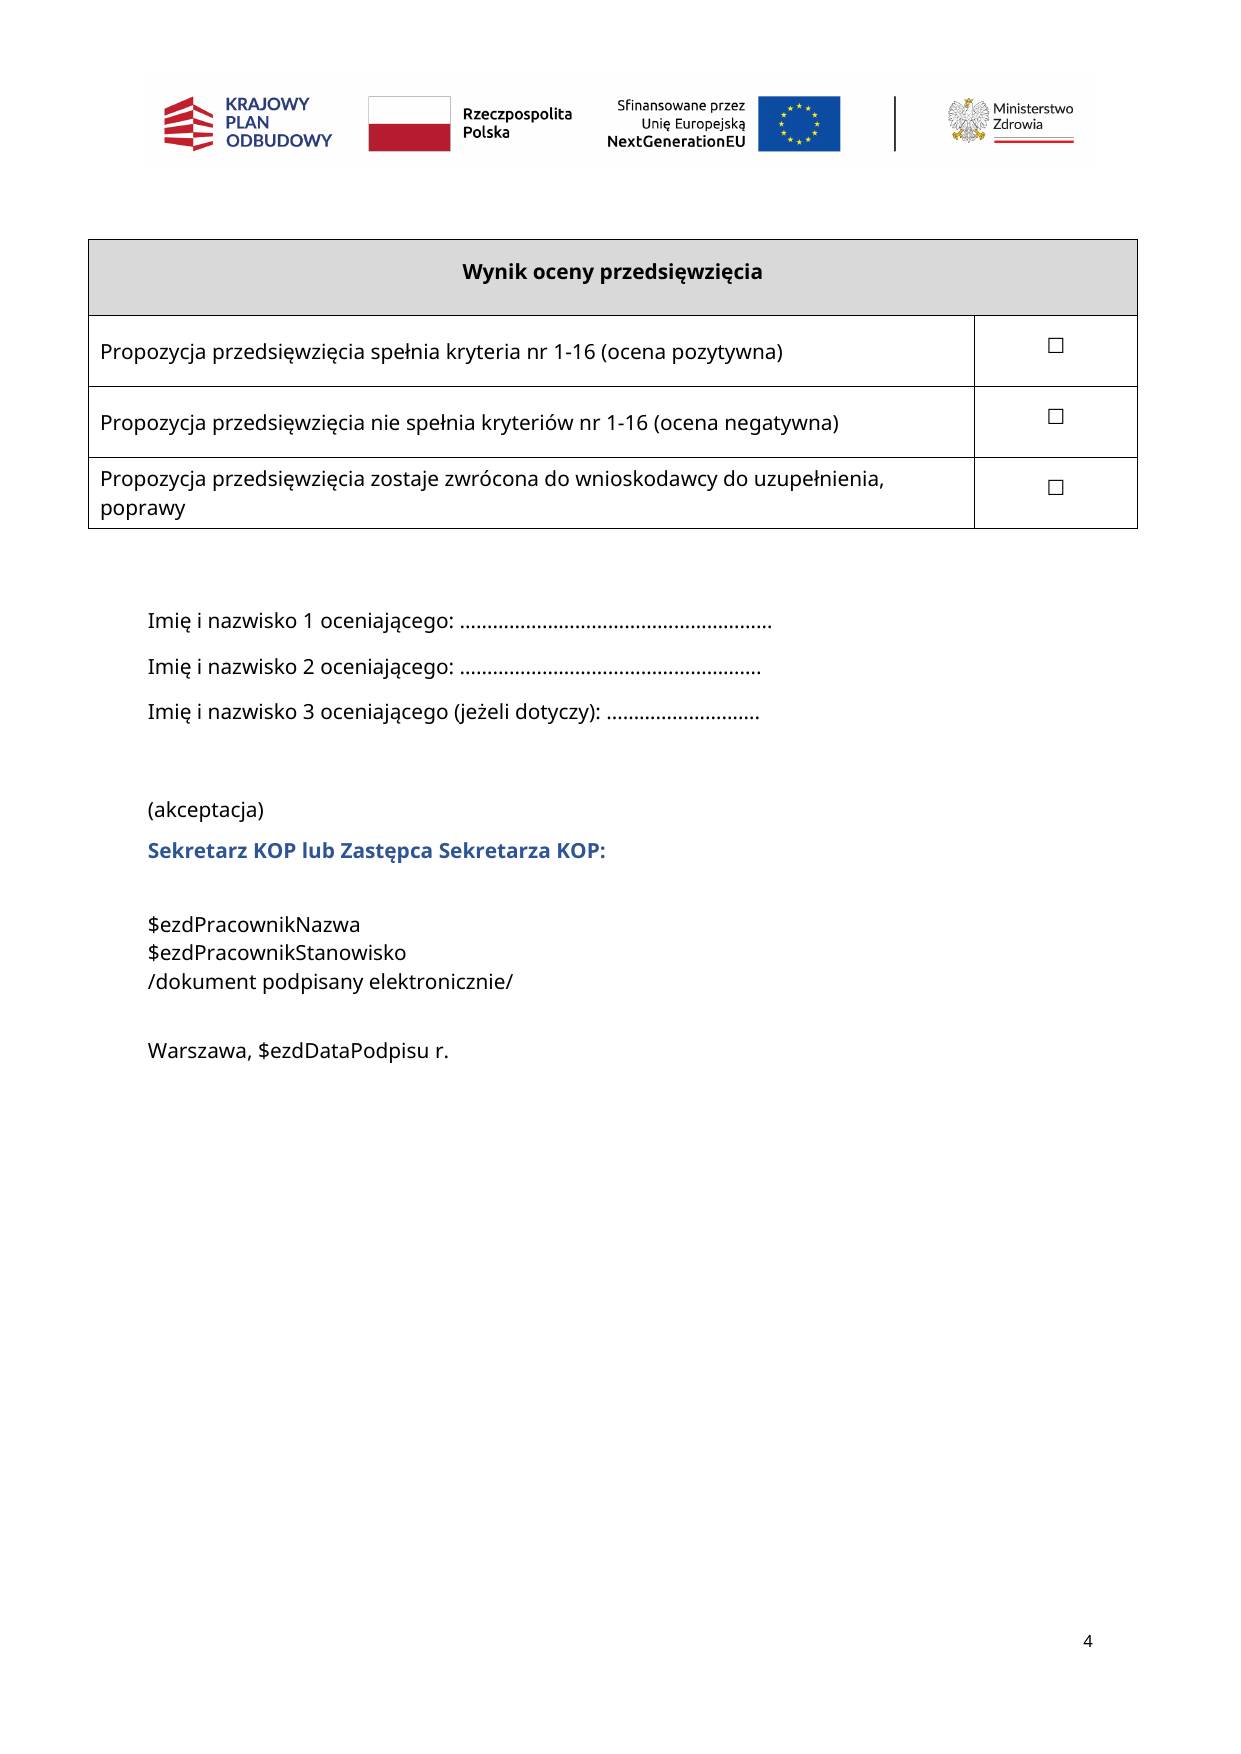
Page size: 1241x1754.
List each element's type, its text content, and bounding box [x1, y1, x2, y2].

text $ezdPracownikStanowisko [148, 938, 1093, 967]
table_cell Propozycja przedsięwzięcia zostaje zwrócona do wnioskodawcy do uzupełnienia, poprawy [89, 458, 974, 528]
text /dokument podpisany elektronicznie/ [148, 967, 1093, 995]
text (akceptacja) [148, 795, 1093, 824]
text Imię i nazwisko 1 oceniającego: ………………………………………………… [148, 541, 1093, 635]
table_cell Propozycja przedsięwzięcia nie spełnia kryteriów nr 1-16 (ocena negatywna) [89, 387, 974, 457]
table_cell Propozycja przedsięwzięcia spełnia kryteria nr 1-16 (ocena pozytywna) [89, 316, 974, 386]
text Sekretarz KOP lub Zastępca Sekretarza KOP: [148, 836, 1093, 865]
text $ezdPracownikNazwa [148, 910, 1093, 938]
picture [147, 73, 1093, 168]
text Warszawa, $ezdDataPodpisu r. [148, 1036, 1093, 1064]
table_header Wynik oceny przedsięwzięcia [89, 240, 1137, 315]
text Imię i nazwisko 3 oceniającego (jeżeli dotyczy): ………………………. [148, 697, 1093, 725]
text Imię i nazwisko 2 oceniającego: ………………………………………………. [148, 652, 1093, 680]
